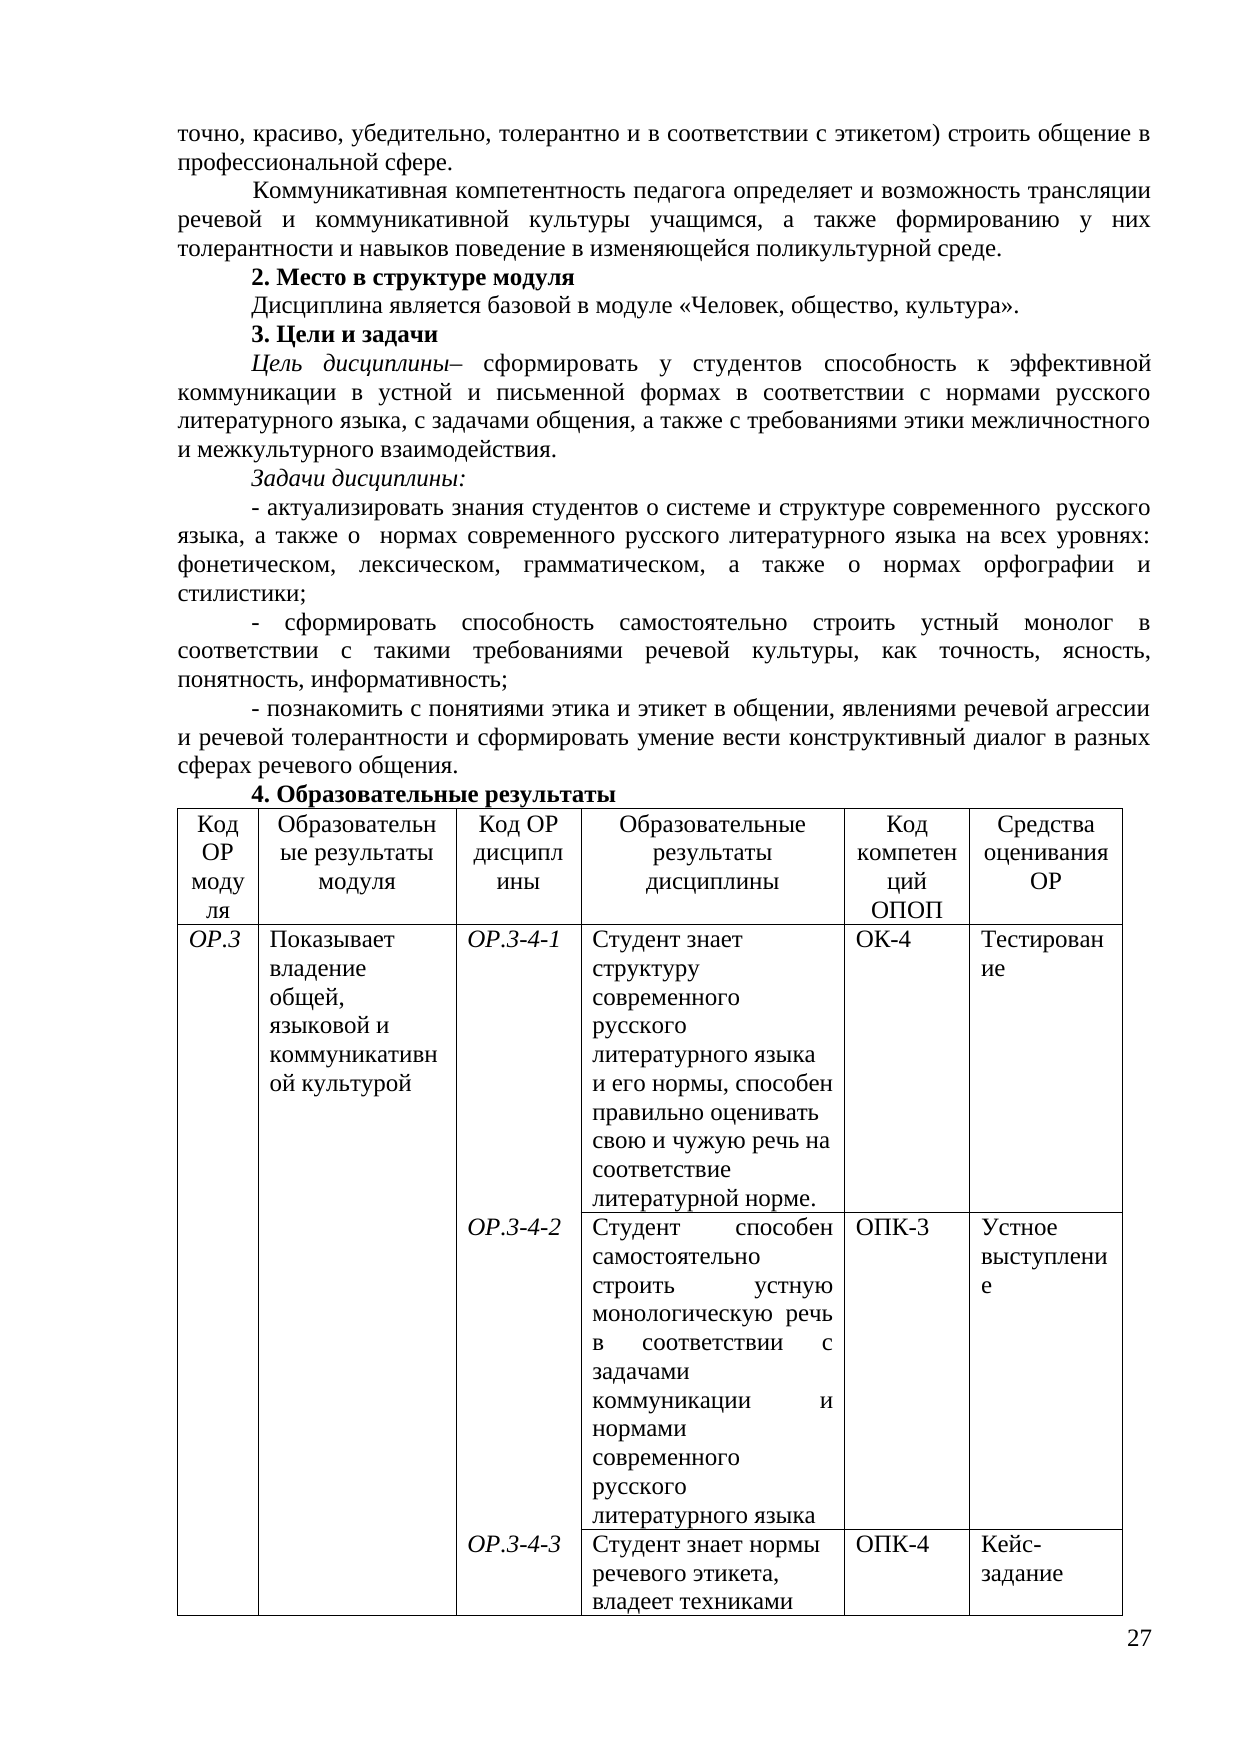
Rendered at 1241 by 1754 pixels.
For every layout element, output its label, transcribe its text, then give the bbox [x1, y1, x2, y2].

table_cell ОР.3 [178, 925, 258, 1615]
table_cell ОПК-4 [845, 1530, 969, 1615]
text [177, 118, 1152, 176]
table_header Код ОР дисциплины [457, 809, 581, 924]
table_header Образовательные результаты модуля [259, 809, 456, 924]
table_header Образовательные результаты дисциплины [582, 809, 844, 924]
table_header Код компетенций ОПОП [845, 809, 969, 924]
table_cell ОПК-3 [845, 1213, 969, 1528]
table_header Код ОР модуля [178, 809, 258, 924]
text 3. Цели и задачи [177, 319, 1152, 348]
table_cell ОР.3-4-3 [457, 1529, 581, 1615]
text - сформировать способность самостоятельно строить устный монолог в соответствии с такими требованиями речевой культуры, как точность, ясность, понятность, информативность; [177, 607, 1152, 693]
text Цель дисциплины– сформировать у студентов способность к эффективной коммуникации в устной и письменной формах в соответствии с нормами русского литературного языка, с задачами общения, а также с требованиями этики межличностного и межкультурного взаимодействия. [177, 348, 1152, 463]
table_cell Кейс-задание [970, 1530, 1122, 1615]
table_cell Устное выступление [970, 1213, 1122, 1528]
table_cell ОР.3-4-2 [457, 1212, 581, 1528]
text - познакомить с понятиями этика и этикет в общении, явлениями речевой агрессии и речевой толерантности и сформировать умение вести конструктивный диалог в разных сферах речевого общения. [177, 693, 1152, 779]
table_header Средства оценивания ОР [970, 809, 1122, 924]
table_cell ОР.3-4-1 [457, 925, 581, 1212]
table_cell ОК-4 [845, 925, 969, 1212]
table_cell Показывает владение общей, языковой и коммуникативной культурой [259, 925, 456, 1615]
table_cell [582, 1530, 844, 1615]
table_cell Студент способен самостоятельно строить устную монологическую речь в соответствии с задачами коммуникации и нормами современного русского литературного языка [582, 1213, 844, 1528]
table_cell Студент знает структуру современного русского литературного языка и его нормы, способен правильно оценивать свою и чужую речь на соответствие литературной норме. [582, 925, 844, 1212]
text Дисциплина является базовой в модуле «Человек, общество, культура». [177, 291, 1152, 319]
text 2. Место в структуре модуля [177, 262, 1152, 291]
text Задачи дисциплины: [177, 463, 1152, 492]
text - актуализировать знания студентов о системе и структуре современного русского языка, а также о нормах современного русского литературного языка на всех уровнях: фонетическом, лексическом, грамматическом, а также о нормах орфографии и стилистики; [177, 492, 1152, 607]
text 4. Образовательные результаты [177, 779, 1152, 808]
text Коммуникативная компетентность педагога определяет и возможность трансляции речевой и коммуникативной культуры учащимся, а также формированию у них толерантности и навыков поведение в изменяющейся поликультурной среде. [177, 176, 1152, 262]
table_cell Тестирование [970, 925, 1122, 1212]
